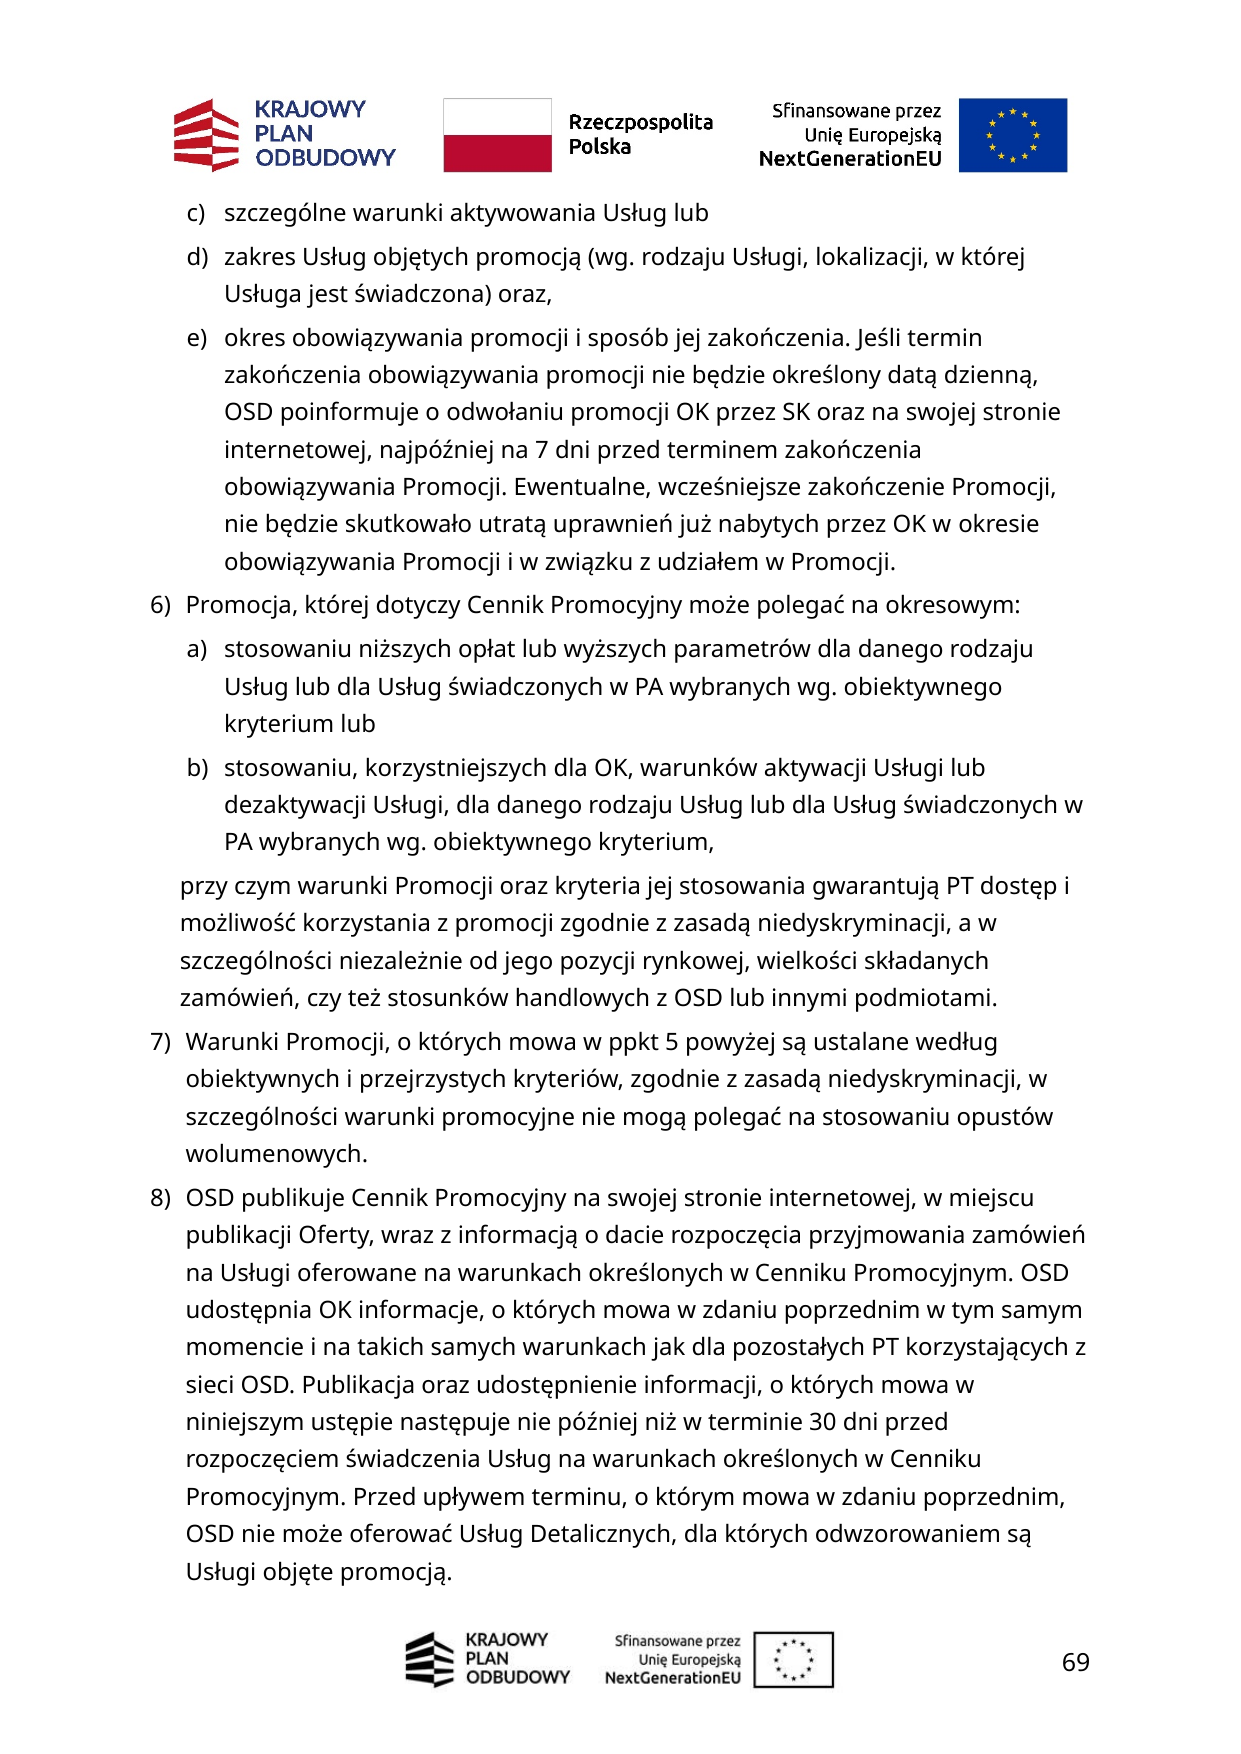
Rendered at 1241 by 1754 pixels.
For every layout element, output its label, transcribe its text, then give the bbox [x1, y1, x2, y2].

list stosowaniu, korzystniejszych dla OK, warunków aktywacji Usługi lub dezaktywacji Usługi, dla danego rodzaju Usług lub dla Usług świadczonych w PA wybranych wg. obiektywnego kryterium, [186, 750, 1090, 858]
list szczególne warunki aktywowania Usług lub [186, 196, 1090, 228]
picture [388, 1613, 852, 1707]
picture [150, 75, 1091, 196]
list Promocja, której dotyczy Cennik Promocyjny może polegać na okresowym: [150, 588, 1090, 621]
list stosowaniu niższych opłat lub wyższych parametrów dla danego rodzaju Usług lub dla Usług świadczonych w PA wybranych wg. obiektywnego kryterium lub [186, 632, 1090, 739]
list okres obowiązywania promocji i sposób jej zakończenia. Jeśli termin zakończenia obowiązywania promocji nie będzie określony datą dzienną, OSD poinformuje o odwołaniu promocji OK przez SK oraz na swojej stronie internetowej, najpóźniej na 7 dni przed terminem zakończenia obowiązywania Promocji. Ewentualne, wcześniejsze zakończenie Promocji, nie będzie skutkowało utratą uprawnień już nabytych przez OK w okresie obowiązywania Promocji i w związku z udziałem w Promocji. [186, 320, 1090, 577]
list Warunki Promocji, o których mowa w ppkt 5 powyżej są ustalane według obiektywnych i przejrzystych kryteriów, zgodnie z zasadą niedyskryminacji, w szczególności warunki promocyjne nie mogą polegać na stosowaniu opustów wolumenowych. [150, 1025, 1090, 1169]
list OSD publikuje Cennik Promocyjny na swojej stronie internetowej, w miejscu publikacji Oferty, wraz z informacją o dacie rozpoczęcia przyjmowania zamówień na Usługi oferowane na warunkach określonych w Cenniku Promocyjnym. OSD udostępnia OK informacje, o których mowa w zdaniu poprzednim w tym samym momencie i na takich samych warunkach jak dla pozostałych PT korzystających z sieci OSD. Publikacja oraz udostępnienie informacji, o których mowa w niniejszym ustępie następuje nie później niż w terminie 30 dni przed rozpoczęciem świadczenia Usług na warunkach określonych w Cenniku Promocyjnym. Przed upływem terminu, o którym mowa w zdaniu poprzednim, OSD nie może oferować Usług Detalicznych, dla których odwzorowaniem są Usługi objęte promocją. [150, 1181, 1090, 1587]
list zakres Usług objętych promocją (wg. rodzaju Usługi, lokalizacji, w której Usługa jest świadczona) oraz, [186, 239, 1090, 309]
text przy czym warunki Promocji oraz kryteria jej stosowania gwarantują PT dostęp i możliwość korzystania z promocji zgodnie z zasadą niedyskryminacji, a w szczególności niezależnie od jego pozycji rynkowej, wielkości składanych zamówień, czy też stosunków handlowych z OSD lub innymi podmiotami. [179, 869, 1090, 1014]
